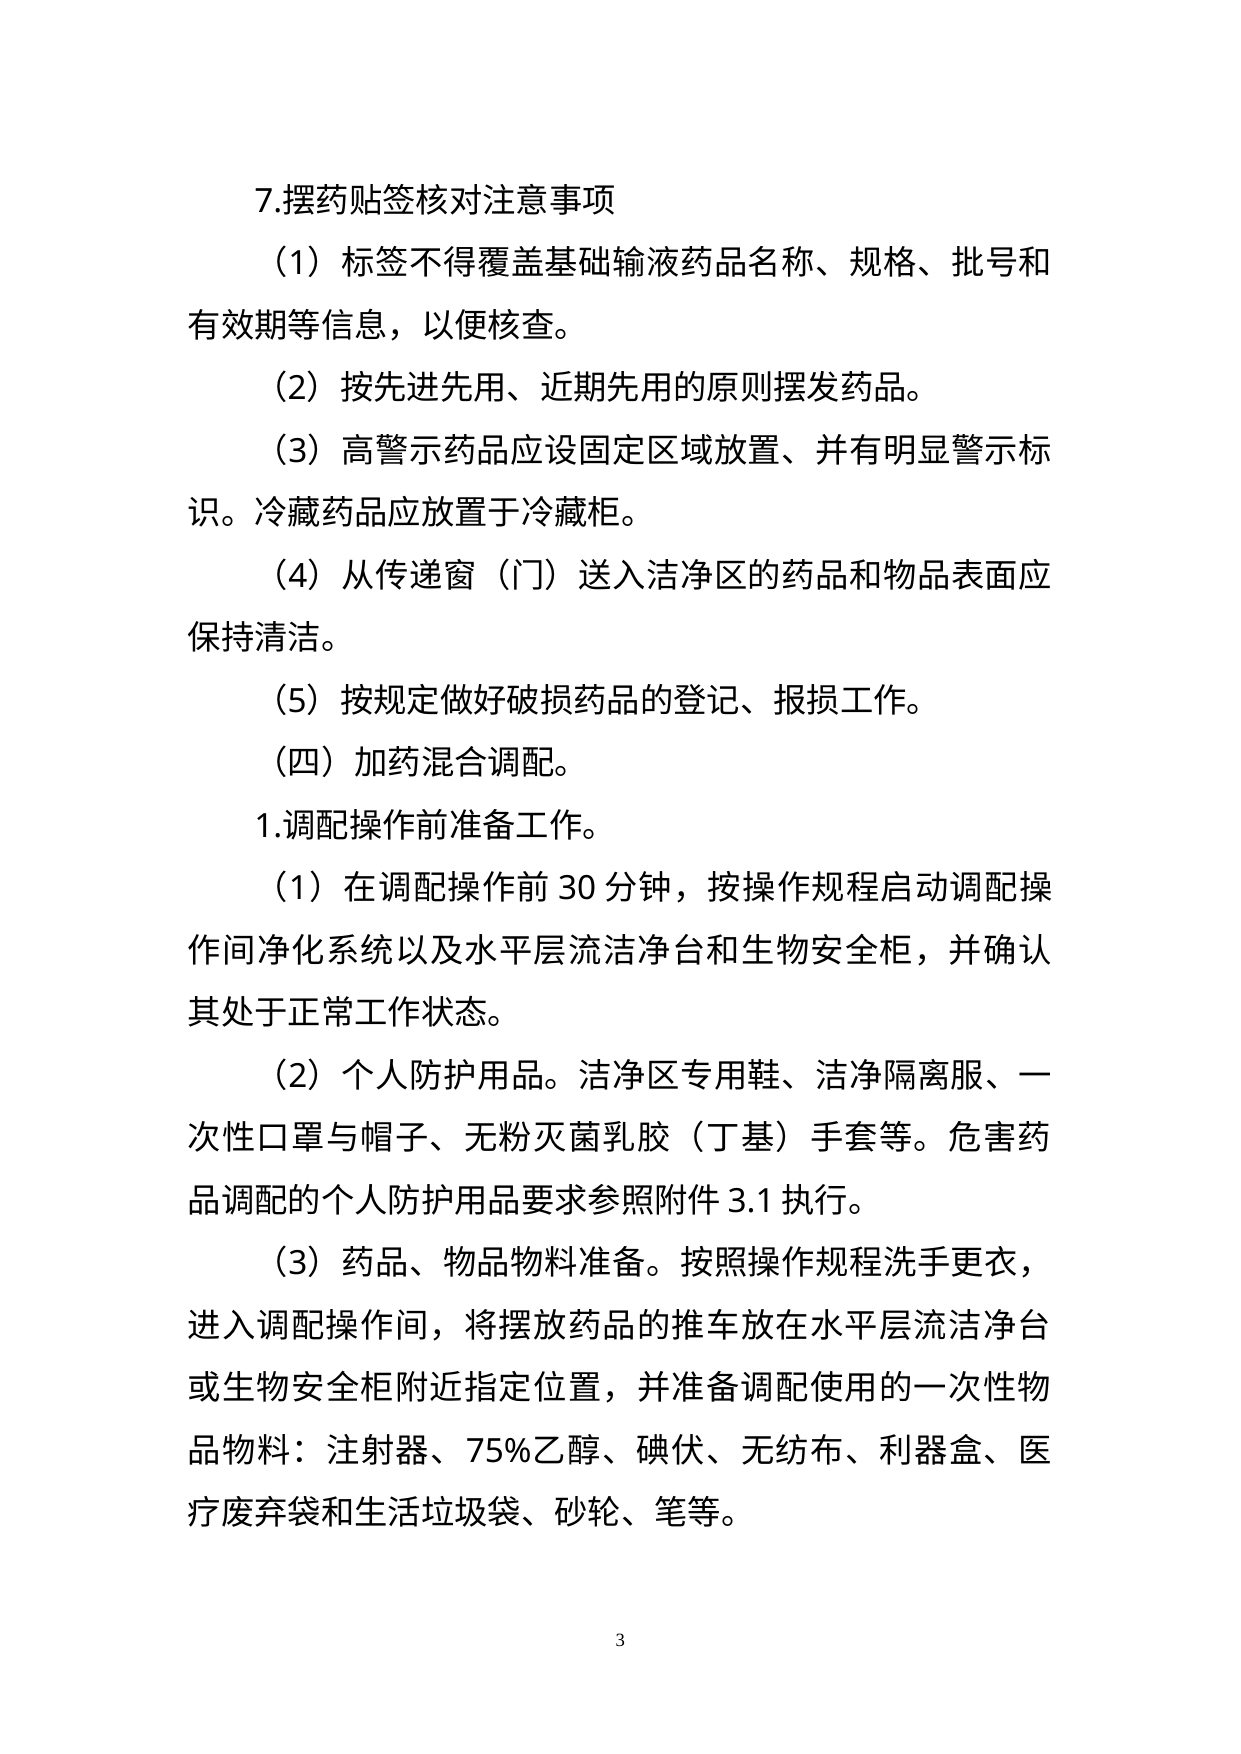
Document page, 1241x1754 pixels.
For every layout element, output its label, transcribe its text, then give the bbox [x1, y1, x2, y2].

text 1.调配操作前准备工作。 [187, 787, 1053, 849]
text （4）从传递窗（门）送入洁净区的药品和物品表面应保持清洁。 [187, 537, 1053, 662]
text （四）加药混合调配。 [187, 724, 1053, 787]
text （1）标签不得覆盖基础输液药品名称、规格、批号和有效期等信息，以便核查。 [187, 224, 1053, 349]
text （3）药品、物品物料准备。按照操作规程洗手更衣，进入调配操作间，将摆放药品的推车放在水平层流洁净台或生物安全柜附近指定位置，并准备调配使用的一次性物品物料：注射器、75%乙醇、碘伏、无纺布、利器盒、医疗废弃袋和生活垃圾袋、砂轮、笔等。 [187, 1224, 1053, 1537]
text 7.摆药贴签核对注意事项 [187, 162, 1053, 224]
text （3）高警示药品应设固定区域放置、并有明显警示标识。冷藏药品应放置于冷藏柜。 [187, 412, 1053, 537]
text （2）个人防护用品。洁净区专用鞋、洁净隔离服、一次性口罩与帽子、无粉灭菌乳胶（丁基）手套等。危害药品调配的个人防护用品要求参照附件3.1执行。 [187, 1037, 1053, 1224]
text （2）按先进先用、近期先用的原则摆发药品。 [187, 349, 1053, 412]
text （5）按规定做好破损药品的登记、报损工作。 [187, 662, 1053, 724]
text （1）在调配操作前30分钟，按操作规程启动调配操作间净化系统以及水平层流洁净台和生物安全柜，并确认其处于正常工作状态。 [187, 849, 1053, 1037]
